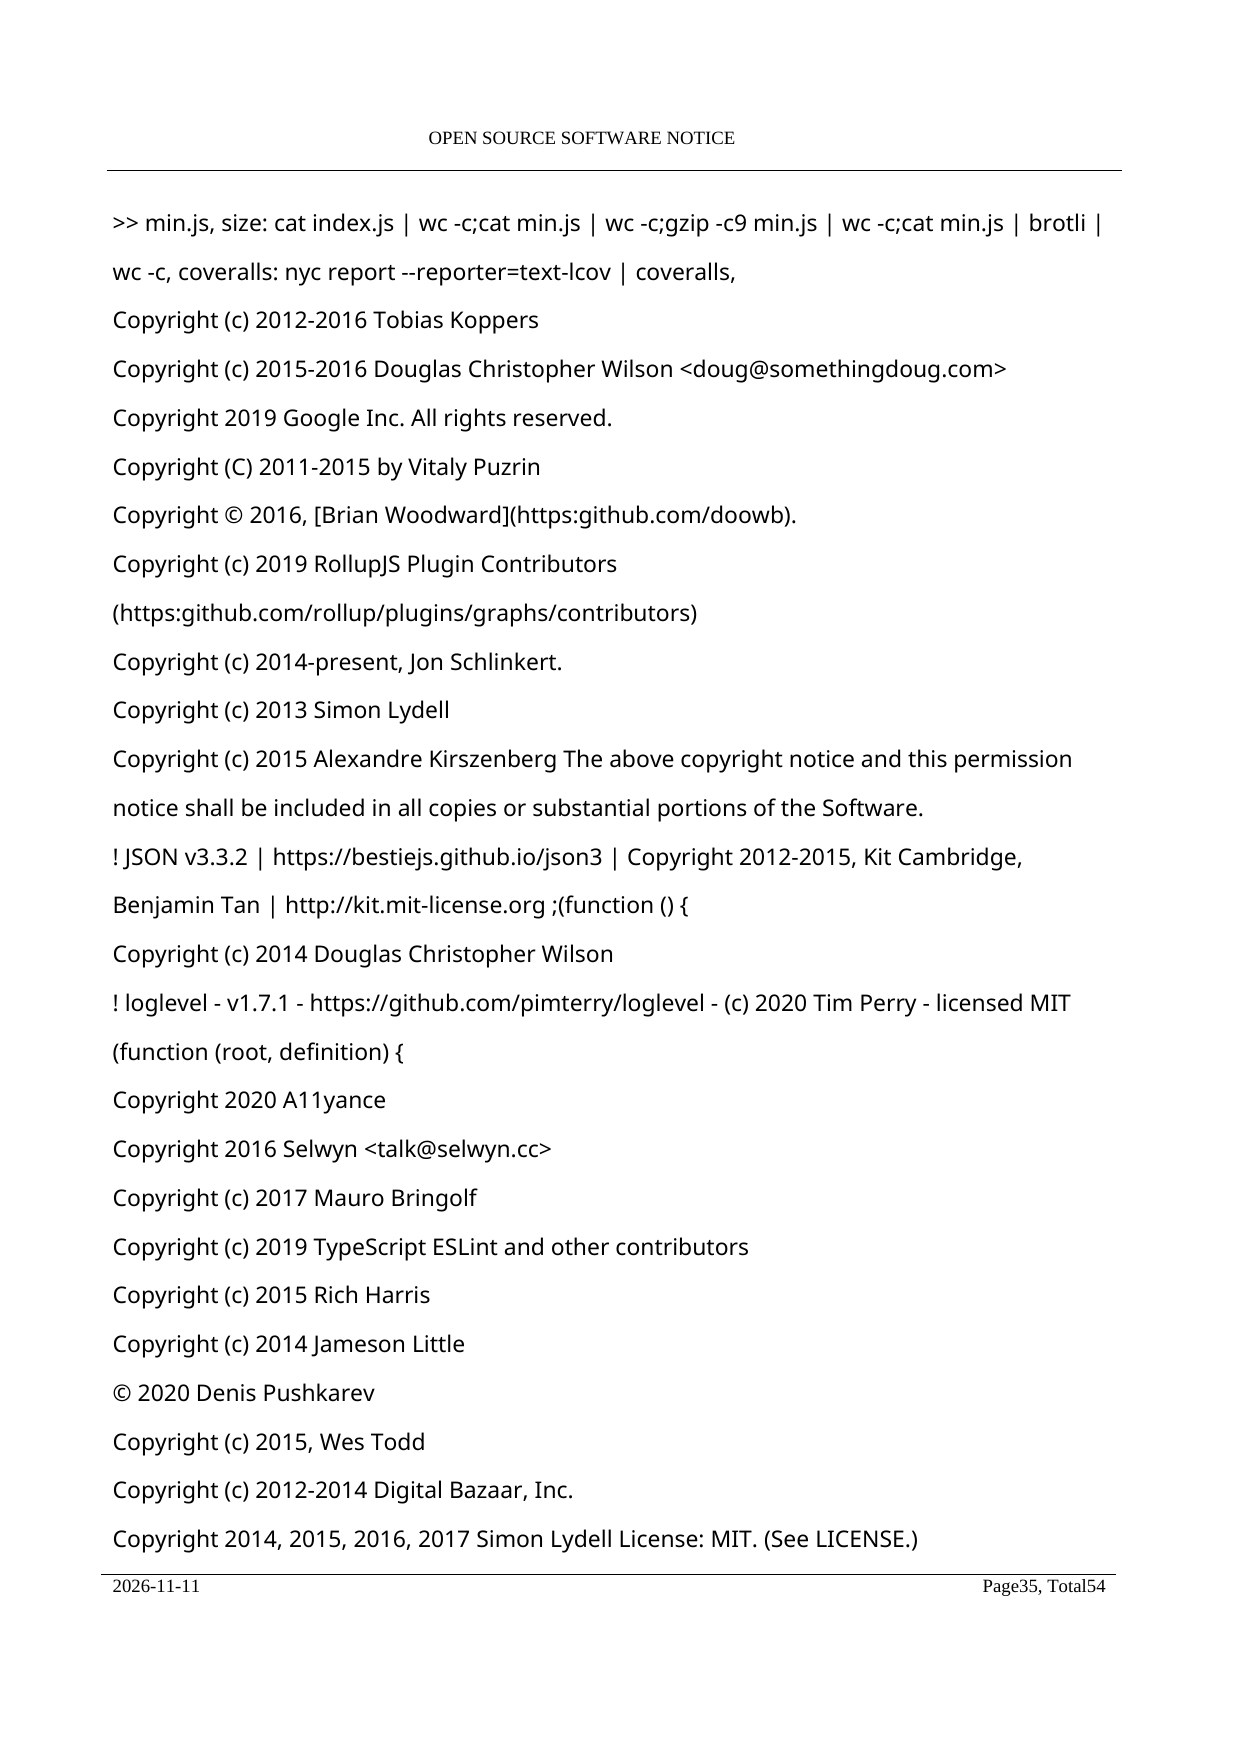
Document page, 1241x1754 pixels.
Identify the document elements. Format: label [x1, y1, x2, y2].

text [112, 206, 1128, 1555]
